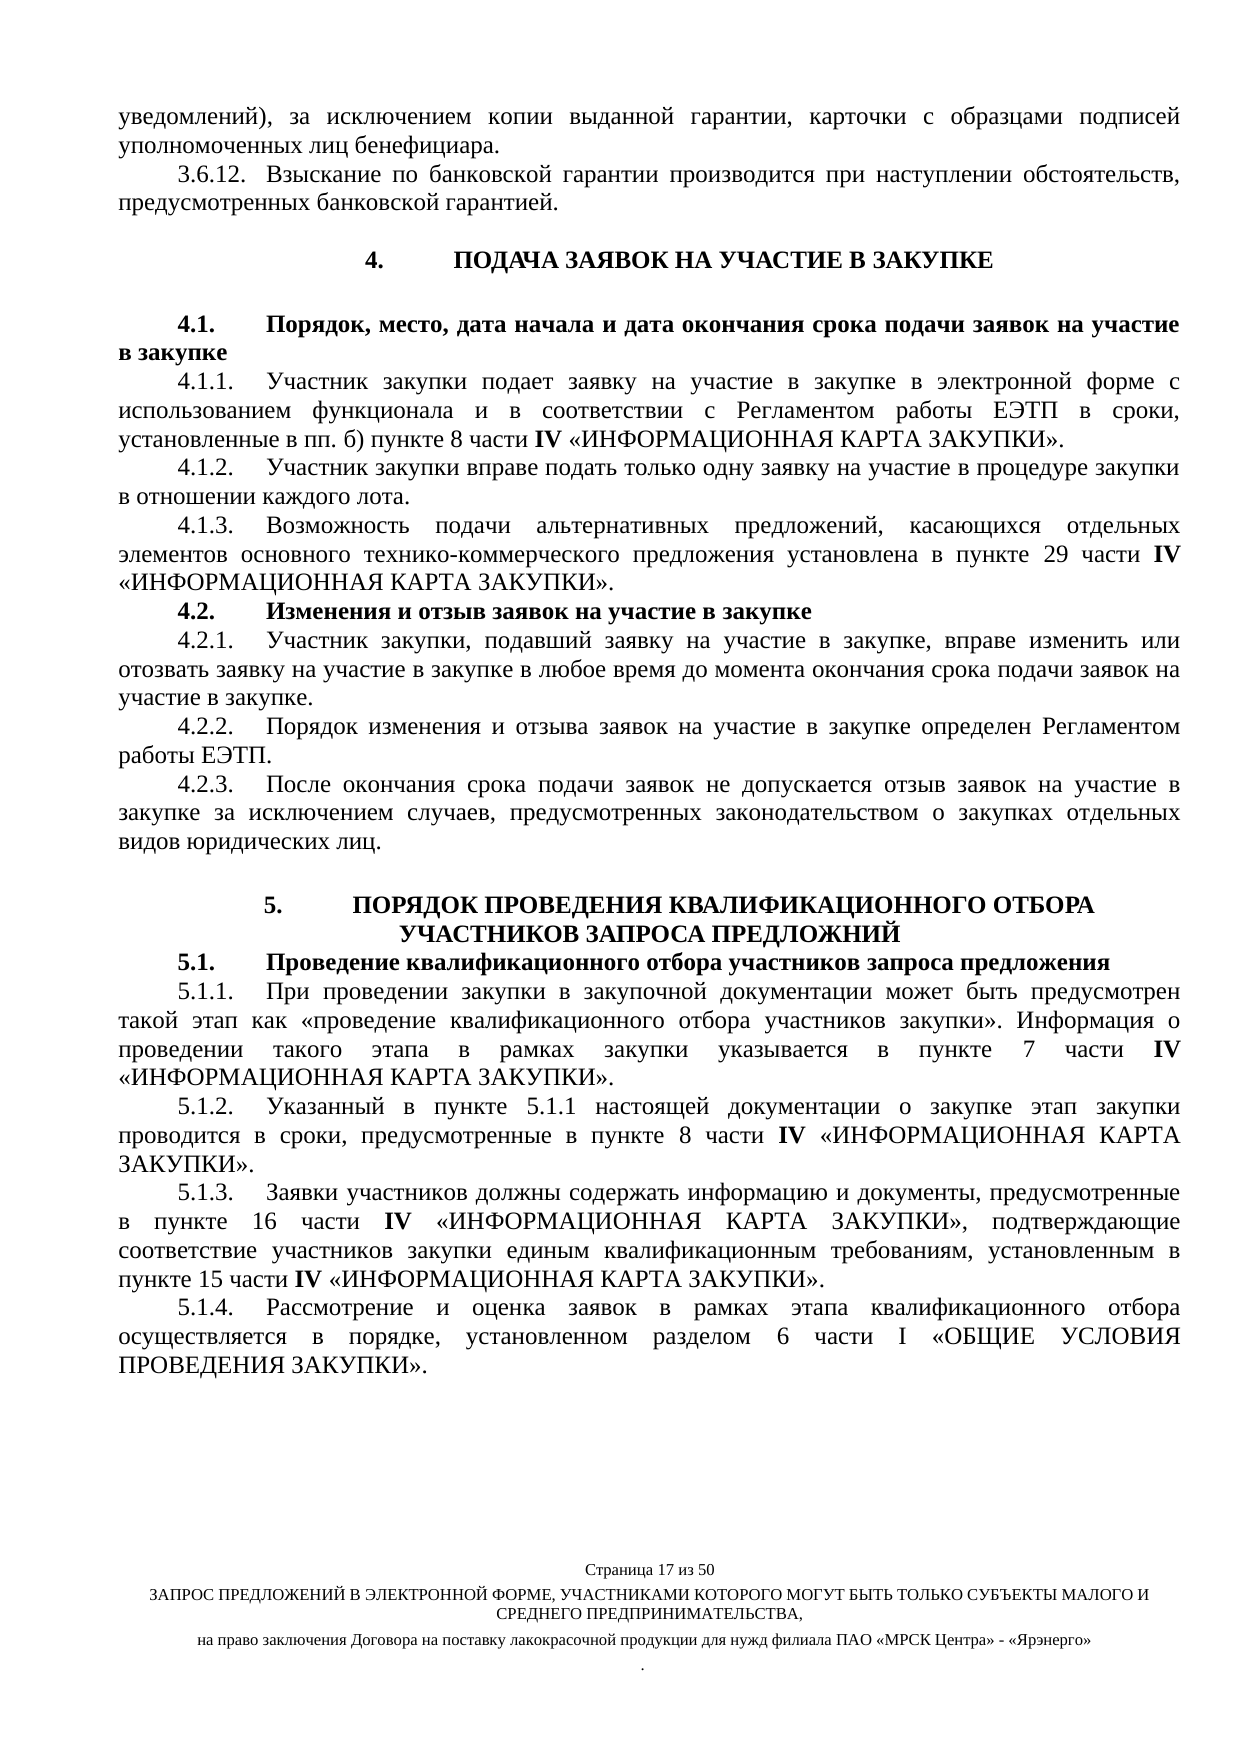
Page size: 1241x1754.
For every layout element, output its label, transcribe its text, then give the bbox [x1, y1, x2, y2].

subtitle ПОДАЧА ЗАЯВОК НА УЧАСТИЕ В ЗАКУПКЕ [118, 245, 1181, 274]
subtitle Проведение квалификационного отбора участников запроса предложения [118, 947, 1181, 976]
subtitle Участник закупки вправе подать только одну заявку на участие в процедуре закупки в отношении каждого лота. [118, 452, 1181, 510]
subtitle Участник закупки подает заявку на участие в закупке в электронной форме с использованием функционала и в соответствии с Регламентом работы ЕЭТП в сроки, установленные в пп. б) пункте 8 части IV «ИНФОРМАЦИОННАЯ КАРТА ЗАКУПКИ». [118, 366, 1181, 452]
subtitle Участник закупки, подавший заявку на участие в закупке, вправе изменить или отозвать заявку на участие в закупке в любое время до момента окончания срока подачи заявок на участие в закупке. [118, 625, 1181, 711]
subtitle Изменения и отзыв заявок на участие в закупке [118, 596, 1181, 625]
subtitle ПОРЯДОК ПРОВЕДЕНИЯ КВАЛИФИКАЦИОННОГО ОТБОРА УЧАСТНИКОВ ЗАПРОСА ПРЕДЛОЖНИЙ [118, 890, 1181, 947]
subtitle Заявки участников должны содержать информацию и документы, предусмотренные в пункте 16 части IV «ИНФОРМАЦИОННАЯ КАРТА ЗАКУПКИ», подтверждающие соответствие участников закупки единым квалификационным требованиям, установленным в пункте 15 части IV «ИНФОРМАЦИОННАЯ КАРТА ЗАКУПКИ». [118, 1177, 1181, 1292]
subtitle Порядок, место, дата начала и дата окончания срока подачи заявок на участие в закупке [118, 309, 1181, 366]
subtitle Указанный в пункте 5.1.1 настоящей документации о закупке этап закупки проводится в сроки, предусмотренные в пункте 8 части IV «ИНФОРМАЦИОННАЯ КАРТА ЗАКУПКИ». [118, 1091, 1181, 1177]
subtitle После окончания срока подачи заявок не допускается отзыв заявок на участие в закупке за исключением случаев, предусмотренных законодательством о закупках отдельных видов юридических лиц. [118, 769, 1181, 855]
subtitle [118, 101, 1181, 159]
subtitle Порядок изменения и отзыва заявок на участие в закупке определен Регламентом работы ЕЭТП. [118, 711, 1181, 769]
subtitle Рассмотрение и оценка заявок в рамках этапа квалификационного отбора осуществляется в порядке, установленном разделом 6 части I «ОБЩИЕ УСЛОВИЯ ПРОВЕДЕНИЯ ЗАКУПКИ». [118, 1292, 1181, 1379]
subtitle Взыскание по банковской гарантии производится при наступлении обстоятельств, предусмотренных банковской гарантией. [118, 159, 1181, 216]
subtitle Возможность подачи альтернативных предложений, касающихся отдельных элементов основного технико-коммерческого предложения установлена в пункте 29 части IV «ИНФОРМАЦИОННАЯ КАРТА ЗАКУПКИ». [118, 510, 1181, 596]
subtitle При проведении закупки в закупочной документации может быть предусмотрен такой этап как «проведение квалификационного отбора участников закупки». Информация о проведении такого этапа в рамках закупки указывается в пункте 7 части IV «ИНФОРМАЦИОННАЯ КАРТА ЗАКУПКИ». [118, 976, 1181, 1091]
